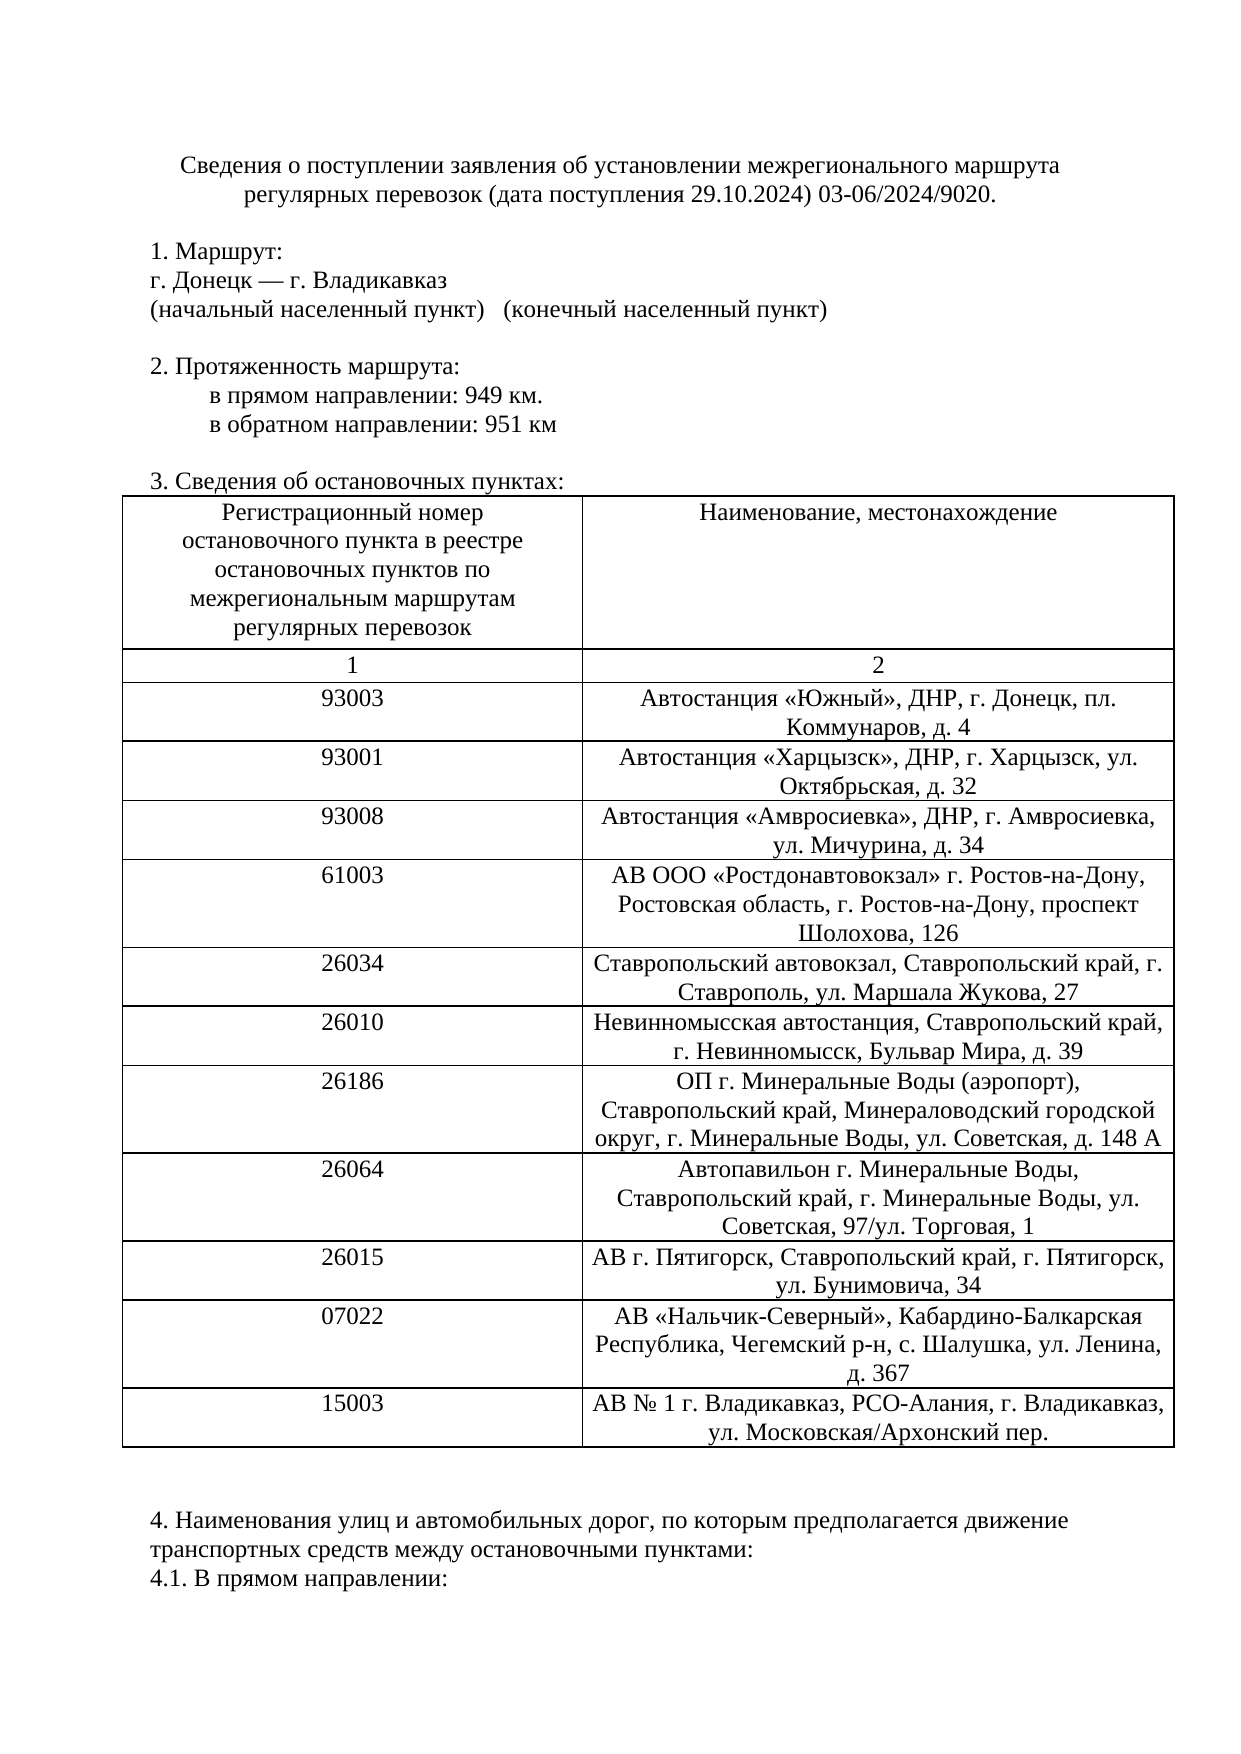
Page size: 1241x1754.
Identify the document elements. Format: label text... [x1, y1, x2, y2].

table_cell Автопавильон г. Минеральные Воды, Ставропольский край, г. Минеральные Воды, ул. Советская, 97/ул. Торговая, 1 [583, 1154, 1173, 1240]
table_cell АВ «Нальчик-Северный», Кабардино-Балкарская Республика, Чегемский р-н, с. Шалушка, ул. Ленина, д. 367 [583, 1301, 1173, 1387]
text 3. Сведения об остановочных пунктах: [150, 466, 1090, 495]
table_cell Автостанция «Амвросиевка», ДНР, г. Амвросиевка, ул. Мичурина, д. 34 [583, 801, 1173, 858]
table_cell 2 [583, 650, 1173, 681]
table_cell 26186 [123, 1066, 582, 1152]
table_cell 93003 [123, 683, 582, 740]
table_cell АВ ООО «Ростдонавтовокзал» г. Ростов-на-Дону, Ростовская область, г. Ростов-на-Дону, проспект Шолохова, 126 [583, 860, 1173, 946]
table_cell 93008 [123, 801, 582, 858]
text 2. Протяженность маршрута: [150, 351, 1090, 380]
text в прямом направлении: 949 км. [150, 380, 1090, 409]
table_cell 26064 [123, 1154, 582, 1240]
table_cell Невинномысская автостанция, Ставропольский край, г. Невинномысск, Бульвар Мира, д. 39 [583, 1007, 1173, 1064]
text 4. Наименования улиц и автомобильных дорог, по которым предполагается движение транспортных средств между остановочными пунктами: [150, 1505, 1090, 1563]
table_cell 26034 [123, 948, 582, 1005]
table_header Регистрационный номер остановочного пункта в реестре остановочных пунктов по межрегиональным маршрутам регулярных перевозок [123, 497, 582, 648]
table_cell АВ г. Пятигорск, Ставропольский край, г. Пятигорск, ул. Бунимовича, 34 [583, 1242, 1173, 1299]
text г. Донецк — г. Владикавказ [150, 265, 1090, 294]
table_cell 26015 [123, 1242, 582, 1299]
table_cell 1 [123, 650, 582, 681]
text (начальный населенный пункт) (конечный населенный пункт) [150, 294, 1090, 322]
table_cell 07022 [123, 1301, 582, 1387]
text 4.1. В прямом направлении: [150, 1563, 1090, 1591]
table_cell 26010 [123, 1007, 582, 1064]
table_cell Автостанция «Южный», ДНР, г. Донецк, пл. Коммунаров, д. 4 [583, 683, 1173, 740]
table_cell ОП г. Минеральные Воды (аэропорт), Ставропольский край, Минераловодский городской округ, г. Минеральные Воды, ул. Советская, д. 148 А [583, 1066, 1173, 1152]
table_header Наименование, местонахождение [583, 497, 1173, 648]
table_cell АВ № 1 г. Владикавказ, РСО-Алания, г. Владикавказ, ул. Московская/Архонский пер. [583, 1389, 1173, 1446]
table_cell 61003 [123, 860, 582, 946]
table_cell 93001 [123, 742, 582, 799]
text 1. Маршрут: [150, 236, 1090, 265]
text в обратном направлении: 951 км [150, 409, 1090, 437]
table_cell Ставропольский автовокзал, Ставропольский край, г. Ставрополь, ул. Маршала Жукова, 27 [583, 948, 1173, 1005]
table_cell 15003 [123, 1389, 582, 1446]
table_cell Автостанция «Харцызск», ДНР, г. Харцызск, ул. Октябрьская, д. 32 [583, 742, 1173, 799]
text Сведения о поступлении заявления об установлении межрегионального маршрута регулярных перевозок (дата поступления 29.10.2024) 03-06/2024/9020. [150, 150, 1090, 207]
